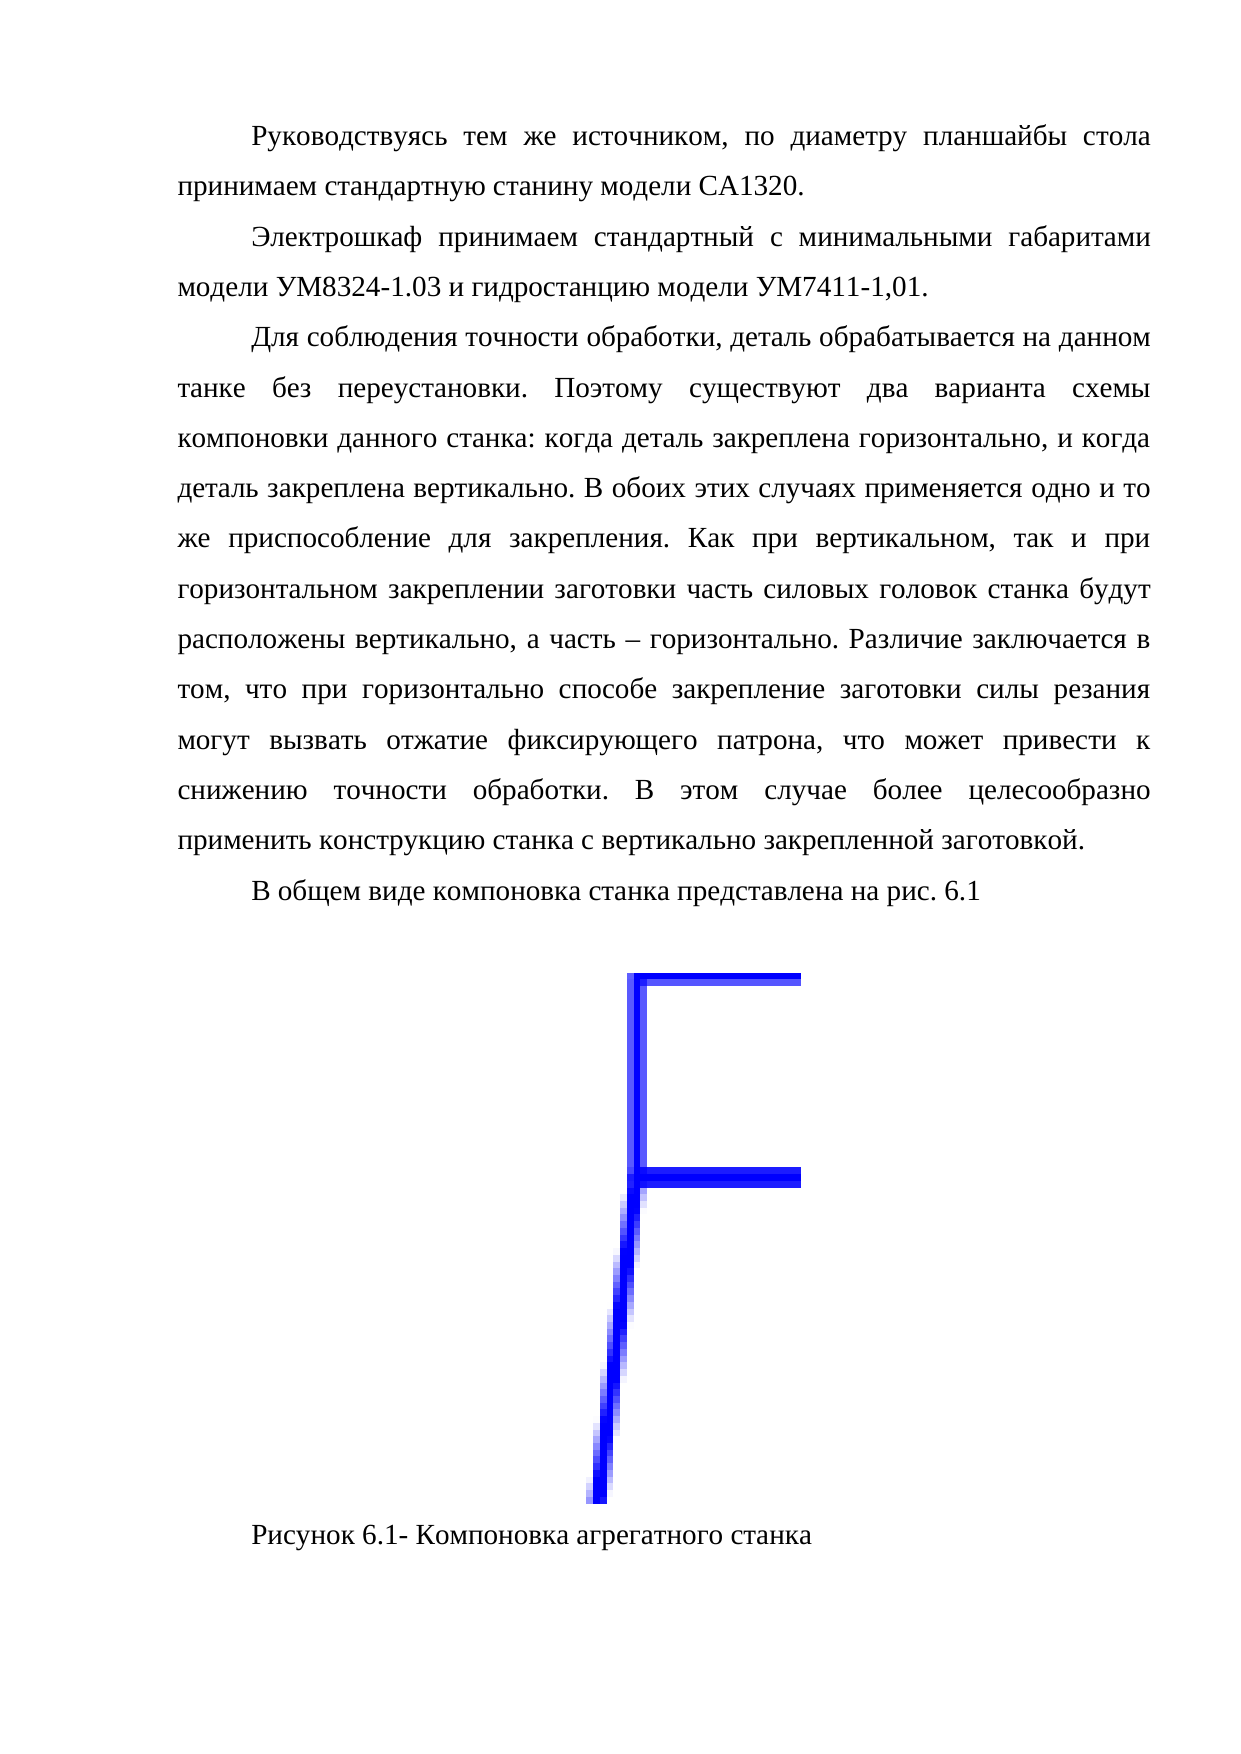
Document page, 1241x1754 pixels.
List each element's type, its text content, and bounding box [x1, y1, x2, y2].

text Для соблюдения точности обработки, деталь обрабатывается на данном танке без переустановки. Поэтому существуют два варианта схемы компоновки данного станка: когда деталь закреплена горизонтально, и когда деталь закреплена вертикально. В обоих этих случаях применяется одно и то же приспособление для закрепления. Как при вертикальном, так и при горизонтальном закреплении заготовки часть силовых головок станка будут расположены вертикально, а часть – горизонтально. Различие заключается в том, что при горизонтально способе закрепление заготовки силы резания могут вызвать отжатие фиксирующего патрона, что может привести к снижению точности обработки. В этом случае более целесообразно применить конструкцию станка с вертикально закрепленной заготовкой. [177, 319, 1152, 856]
text Рисунок 6.1- Компоновка агрегатного станка [177, 1517, 1152, 1551]
text В общем виде компоновка станка представлена на рис. 6.1 [177, 873, 1152, 906]
text Электрошкаф принимаем стандартный с минимальными габаритами модели УМ8324-1.03 и гидростанцию модели УМ7411-1,01. [177, 219, 1152, 303]
text Руководствуясь тем же источником, по диаметру планшайбы стола принимаем стандартную станину модели СА1320. [177, 118, 1152, 202]
